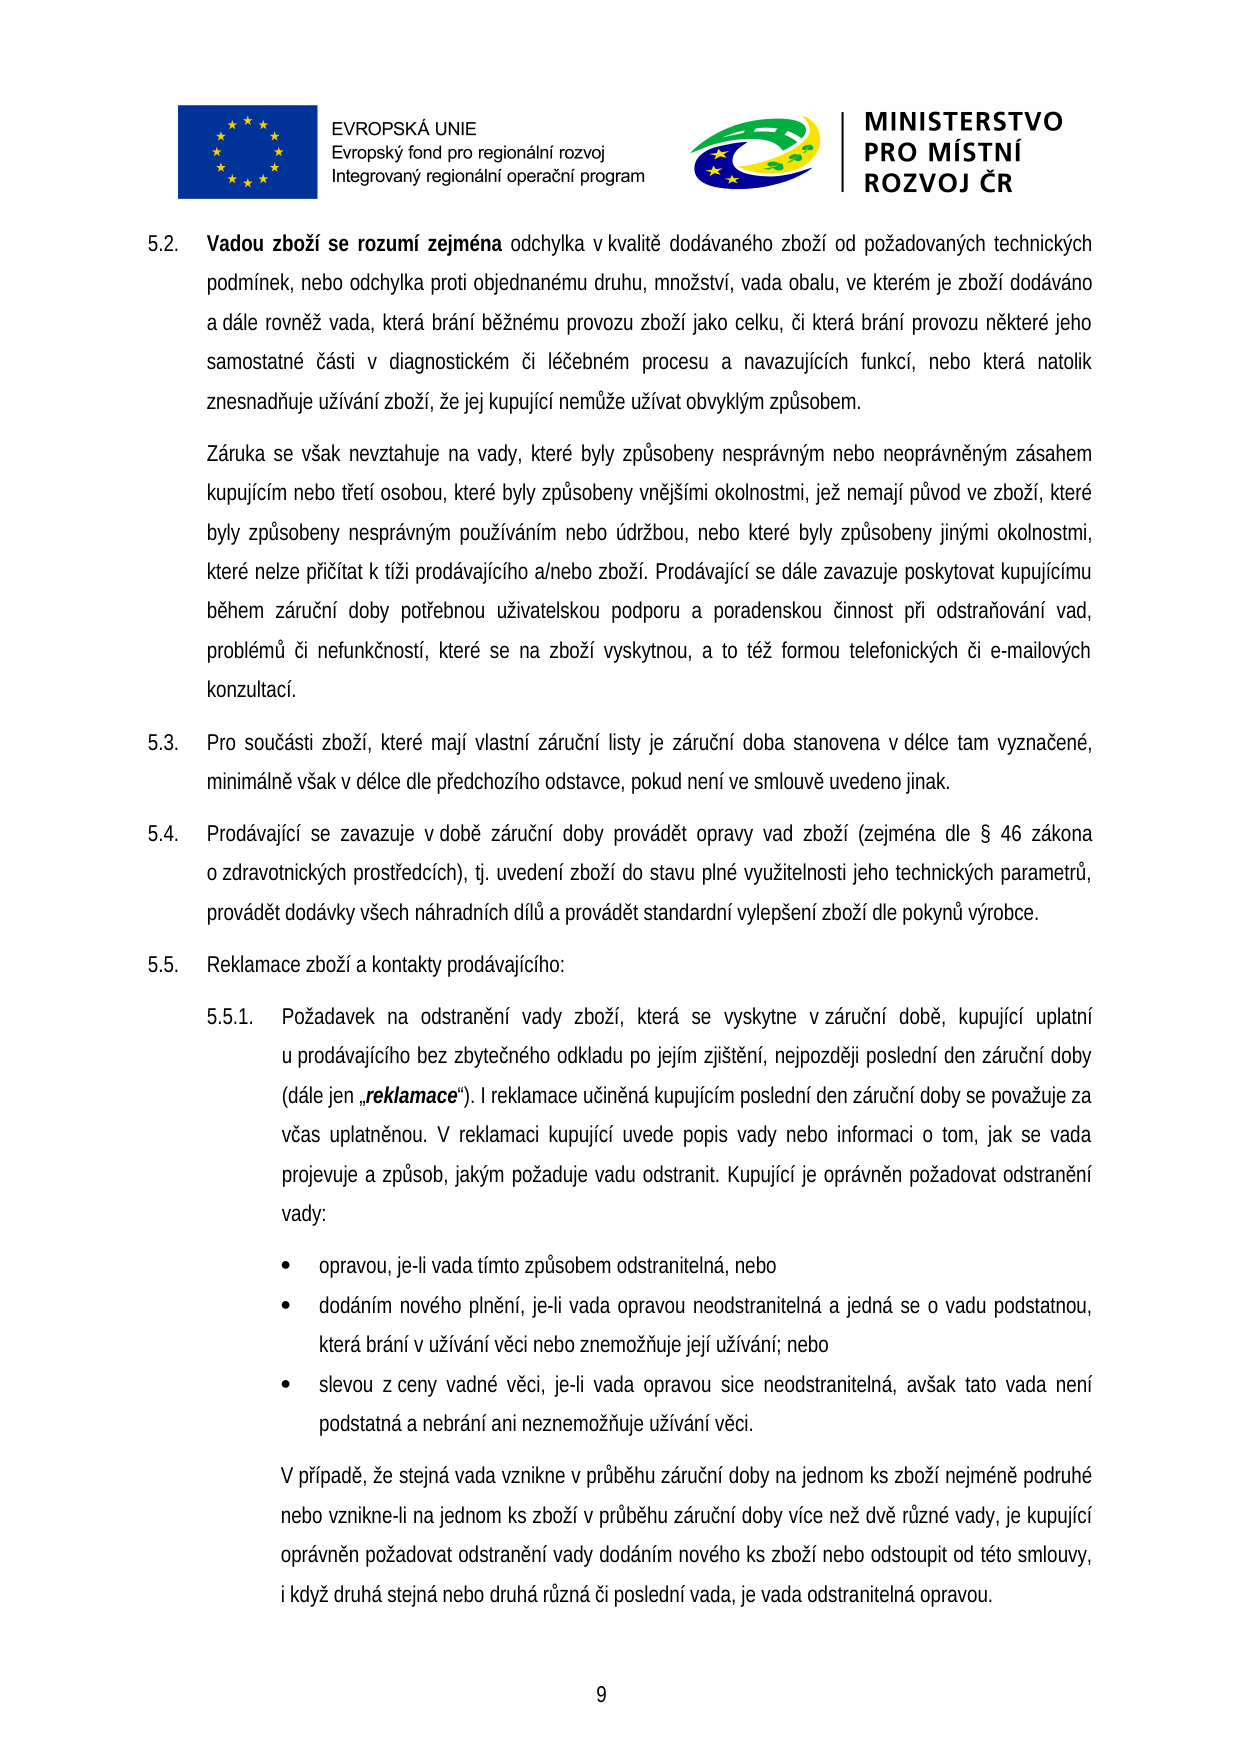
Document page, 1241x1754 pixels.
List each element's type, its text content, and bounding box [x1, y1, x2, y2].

list Vadou zboží se rozumí zejména odchylka v kvalitě dodávaného zboží od požadovaných technických podmínek, nebo odchylka proti objednanému druhu, množství, vada obalu, ve kterém je zboží dodáváno a dále rovněž vada, která brání běžnému provozu zboží jako celku, či která brání provozu některé jeho samostatné části v diagnostickém či léčebném procesu a navazujících funkcí, nebo která natolik znesnadňuje užívání zboží, že jej kupující nemůže užívat obvyklým způsobem. [148, 230, 1093, 414]
picture [147, 73, 1093, 230]
list slevou z ceny vadné věci, je-li vada opravou sice neodstranitelná, avšak tato vada není podstatná a nebrání ani neznemožňuje užívání věci. [282, 1371, 1093, 1436]
list dodáním nového plnění, je-li vada opravou neodstranitelná a jedná se o vadu podstatnou, která brání v užívání věci nebo znemožňuje její užívání; nebo [282, 1292, 1093, 1357]
list Prodávající se zavazuje v době záruční doby provádět opravy vad zboží (zejména dle § 46 zákona o zdravotnických prostředcích), tj. uvedení zboží do stavu plné využitelnosti jeho technických parametrů, provádět dodávky všech náhradních dílů a provádět standardní vylepšení zboží dle pokynů výrobce. [148, 820, 1093, 925]
list opravou, je-li vada tímto způsobem odstranitelná, nebo [282, 1252, 1093, 1278]
list Pro součásti zboží, které mají vlastní záruční listy je záruční doba stanovena v délce tam vyznačené, minimálně však v délce dle předchozího odstavce, pokud není ve smlouvě uvedeno jinak. [148, 728, 1093, 794]
list Požadavek na odstranění vady zboží, která se vyskytne v záruční době, kupující uplatní u prodávajícího bez zbytečného odkladu po jejím zjištění, nejpozději poslední den záruční doby (dále jen „reklamace“). I reklamace učiněná kupujícím poslední den záruční doby se považuje za včas uplatněnou. V reklamaci kupující uvede popis vady nebo informaci o tom, jak se vada projevuje a způsob, jakým požaduje vadu odstranit. Kupující je oprávněn požadovat odstranění vady: [207, 1003, 1093, 1227]
list Reklamace zboží a kontakty prodávajícího: [148, 951, 1093, 977]
text Záruka se však nevztahuje na vady, které byly způsobeny nesprávným nebo neoprávněným zásahem kupujícím nebo třetí osobou, které byly způsobeny vnějšími okolnostmi, jež nemají původ ve zboží, které byly způsobeny nesprávným používáním nebo údržbou, nebo které byly způsobeny jinými okolnostmi, které nelze přičítat k tíži prodávajícího a/nebo zboží. Prodávající se dále zavazuje poskytovat kupujícímu během záruční doby potřebnou uživatelskou podporu a poradenskou činnost při odstraňování vad, problémů či nefunkčností, které se na zboží vyskytnou, a to též formou telefonických či e-mailových konzultací. [207, 439, 1093, 703]
text V případě, že stejná vada vznikne v průběhu záruční doby na jednom ks zboží nejméně podruhé nebo vznikne-li na jednom ks zboží v průběhu záruční doby více než dvě různé vady, je kupující oprávněn požadovat odstranění vady dodáním nového ks zboží nebo odstoupit od této smlouvy, i když druhá stejná nebo druhá různá či poslední vada, je vada odstranitelná opravou. [243, 1462, 1093, 1607]
